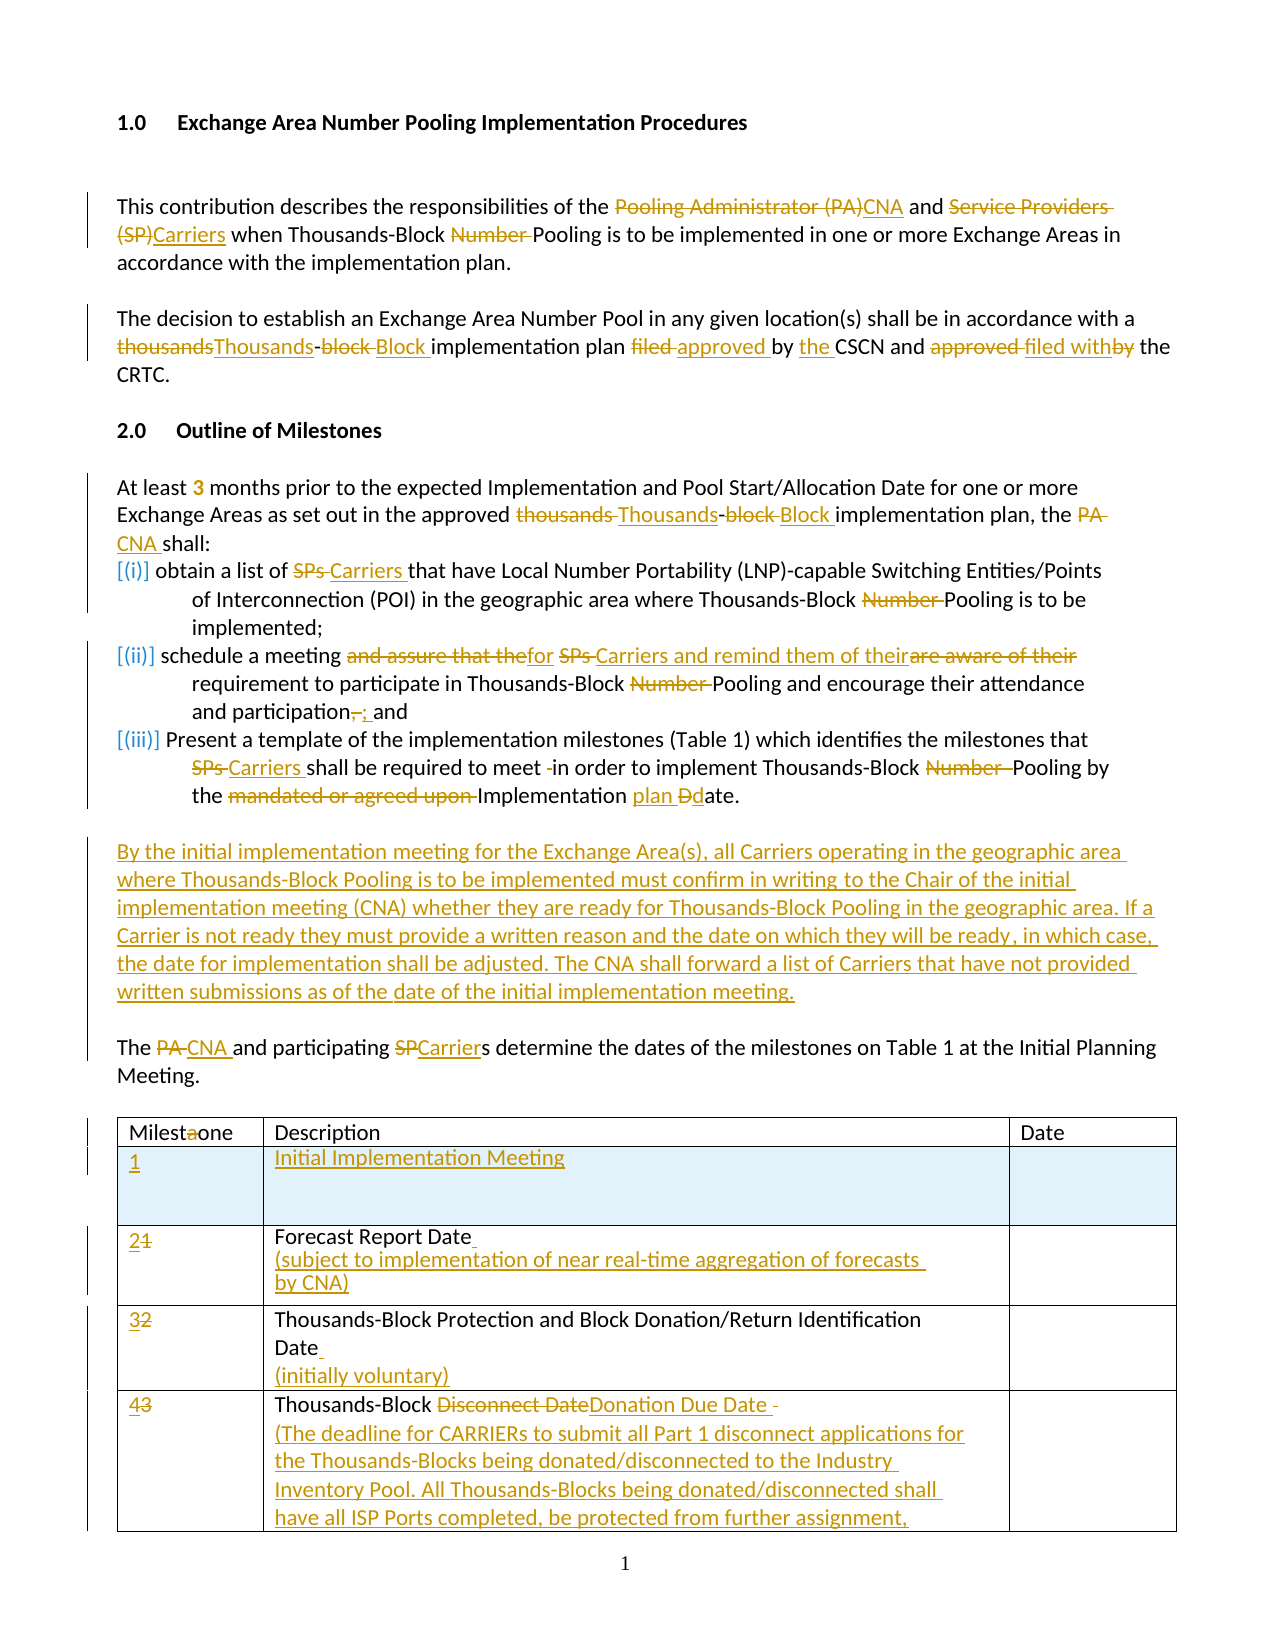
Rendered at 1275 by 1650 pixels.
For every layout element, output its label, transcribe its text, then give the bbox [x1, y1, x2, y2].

table_cell Thousands-Block Protection and Block Donation/Return Identification Date [264, 1306, 1009, 1389]
table_cell [1010, 1391, 1176, 1531]
text This contribution describes the responsibilities of the and when Thousands-Block Pooling is to be implemented in one or more Exchange Areas in accordance with the implementation plan. [117, 192, 1163, 276]
list obtain a list of that have Local Number Portability (LNP)-capable Switching Entities/Points of Interconnection (POI) in the geographic area where Thousands-Block Pooling is to be implemented; [117, 557, 1114, 641]
table_cell [118, 1391, 263, 1531]
table_cell Forecast Report Date [264, 1226, 1009, 1304]
table_cell [118, 1306, 263, 1389]
text 1.0 Exchange Area Number Pooling Implementation Procedures [117, 108, 1177, 136]
table_cell [118, 1226, 263, 1304]
list Present a template of the implementation milestones (Table 1) which identifies the milestones that shall be required to meet in order to implement Thousands-Block Pooling by the Implementation ate. [117, 725, 1114, 809]
table_header Description [264, 1118, 1009, 1146]
list Outline of Milestones [117, 417, 1177, 444]
table_cell [1010, 1306, 1176, 1389]
list schedule a meeting requirement to participate in Thousands-Block Pooling and encourage their attendance and participationand [117, 641, 1114, 725]
table_cell Thousands-Block [264, 1391, 1009, 1531]
table_header Date [1010, 1118, 1176, 1146]
text At least 3 months prior to the expected Implementation and Pool Start/Allocation Date for one or more Exchange Areas as set out in the approved -implementation plan, the shall: [117, 473, 1114, 557]
table_header Milestone [118, 1118, 263, 1146]
text The decision to establish an Exchange Area Number Pool in any given location(s) shall be in accordance with a -implementation plan by CSCN and the CRTC. [117, 304, 1177, 388]
text The and participating s determine the dates of the milestones on Table 1 at the Initial Planning Meeting. [117, 1033, 1158, 1089]
table_cell [1010, 1226, 1176, 1304]
